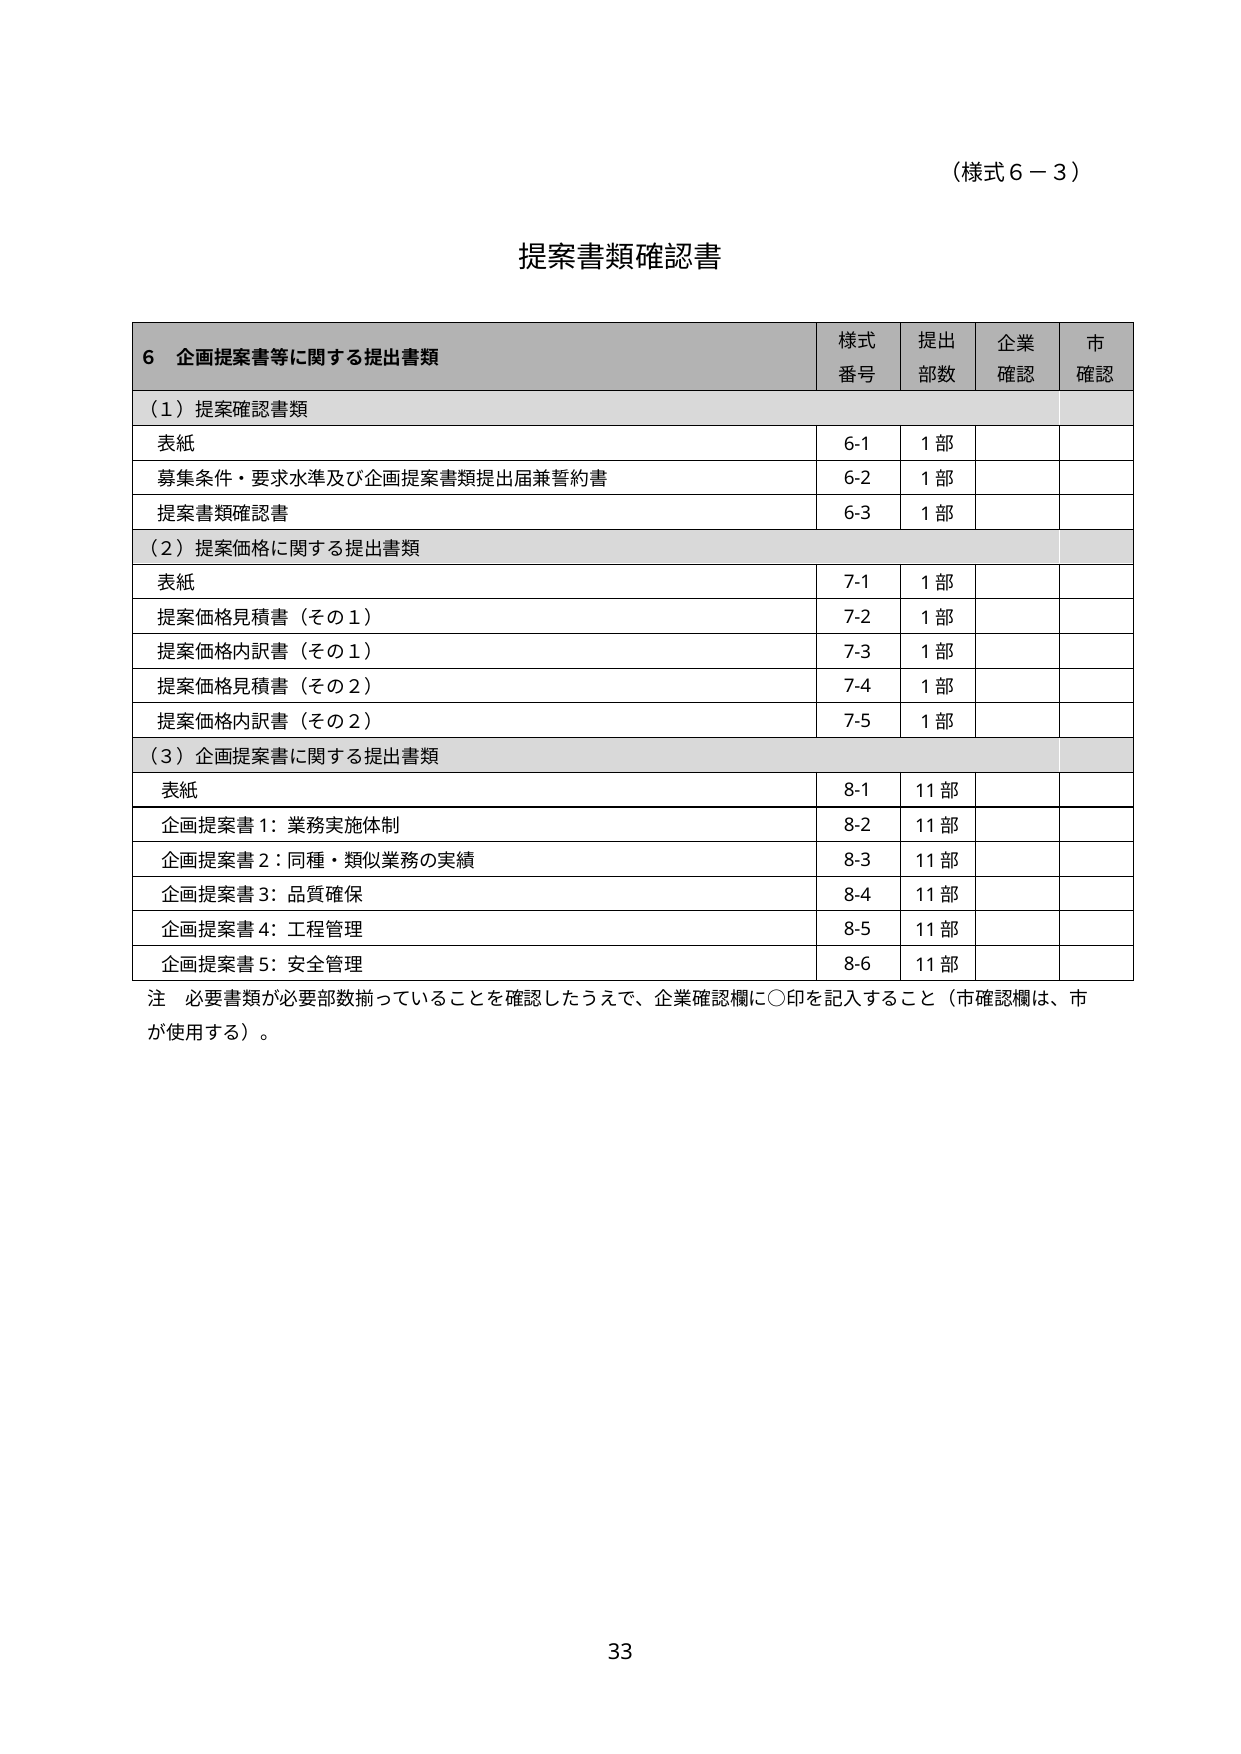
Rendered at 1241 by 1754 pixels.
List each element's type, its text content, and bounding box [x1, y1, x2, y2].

table_cell [1060, 530, 1133, 563]
table_cell [1060, 565, 1133, 598]
table_cell 8-3 [817, 842, 900, 876]
table_cell [901, 738, 975, 772]
table_cell 提案価格内訳書（その２） [133, 703, 816, 737]
table_cell 1部 [901, 599, 975, 633]
table_header 企業 確認 [976, 323, 1059, 390]
table_header 提出 部数 [901, 323, 975, 390]
table_cell [976, 946, 1059, 980]
table_cell [1060, 703, 1133, 737]
table_cell 8-2 [817, 808, 900, 841]
table_cell 表紙 [133, 565, 816, 598]
table_cell [976, 669, 1059, 702]
table_cell [975, 738, 1059, 772]
table_cell [816, 530, 901, 563]
table_header ６ 企画提案書等に関する提出書類 [133, 323, 816, 390]
table_cell 6-3 [817, 495, 900, 529]
table_cell 7-4 [817, 669, 900, 702]
table_cell [976, 703, 1059, 737]
table_cell [975, 391, 1059, 425]
table_cell [976, 911, 1059, 945]
table_cell [816, 738, 901, 772]
table_cell [1060, 946, 1133, 980]
table_cell [976, 773, 1059, 806]
table_cell 1部 [901, 703, 975, 737]
table_cell [1060, 842, 1133, 876]
table_cell [976, 426, 1059, 459]
table_cell 11部 [901, 877, 975, 910]
table_cell 11部 [901, 808, 975, 841]
table_header 様式 番号 [817, 323, 900, 390]
table_cell [976, 461, 1059, 494]
table_cell [1060, 391, 1133, 425]
table_cell [1060, 911, 1133, 945]
table_cell [901, 530, 975, 563]
table_cell 11部 [901, 911, 975, 945]
table_cell （２）提案価格に関する提出書類 [133, 530, 816, 563]
table_cell [1060, 495, 1133, 529]
table_cell 6-2 [817, 461, 900, 494]
table_cell （１）提案確認書類 [133, 391, 816, 425]
table_header 市 確認 [1060, 323, 1133, 390]
table_cell 6-1 [817, 426, 900, 459]
table_cell 提案価格見積書（その１） [133, 599, 816, 633]
table_cell 7-5 [817, 703, 900, 737]
table_cell 募集条件・要求水準及び企画提案書類提出届兼誓約書 [133, 461, 816, 494]
table_cell [1060, 773, 1133, 806]
table_cell 7-2 [817, 599, 900, 633]
text 注 必要書類が必要部数揃っていることを確認したうえで、企業確認欄に○印を記入すること（市確認欄は、市が使用する）。 [148, 981, 1092, 1048]
table_cell （３）企画提案書に関する提出書類 [133, 738, 816, 772]
table_cell [976, 842, 1059, 876]
table_cell 表紙 [133, 773, 816, 806]
table_cell [976, 808, 1059, 841]
table_cell [1060, 738, 1133, 772]
text 提案書類確認書 [148, 221, 1092, 288]
table_cell [1060, 599, 1133, 633]
table_cell [976, 495, 1059, 529]
table_cell 企画提案書2：同種・類似業務の実績 [133, 842, 816, 876]
table_cell [901, 391, 975, 425]
table_cell [976, 599, 1059, 633]
table_cell [816, 391, 901, 425]
table_cell 8-6 [817, 946, 900, 980]
table_cell 11部 [901, 946, 975, 980]
table_cell [976, 877, 1059, 910]
table_cell 企画提案書4：工程管理 [133, 911, 816, 945]
table_cell 企画提案書3：品質確保 [133, 877, 816, 910]
table_cell 11部 [901, 842, 975, 876]
table_cell [1060, 808, 1133, 841]
table_cell 1部 [901, 669, 975, 702]
text （様式６－３） [148, 153, 1092, 187]
table_cell 7-1 [817, 565, 900, 598]
table_cell 8-1 [817, 773, 900, 806]
table_cell 1部 [901, 426, 975, 459]
table_cell 提案価格見積書（その２） [133, 669, 816, 702]
table_cell [1060, 426, 1133, 459]
table_cell 7-3 [817, 634, 900, 668]
table_cell [976, 634, 1059, 668]
table_cell 1部 [901, 461, 975, 494]
table_cell [976, 565, 1059, 598]
table_cell 8-4 [817, 877, 900, 910]
table_cell 1部 [901, 634, 975, 668]
table_cell 11部 [901, 773, 975, 806]
table_cell [975, 530, 1059, 563]
table_cell 企画提案書1：業務実施体制 [133, 808, 816, 841]
table_cell [1060, 877, 1133, 910]
table_cell [1060, 461, 1133, 494]
table_cell 提案書類確認書 [133, 495, 816, 529]
table_cell 1部 [901, 565, 975, 598]
table_cell [1060, 669, 1133, 702]
table_cell 企画提案書5：安全管理 [133, 946, 816, 980]
table_cell 表紙 [133, 426, 816, 459]
table_cell 1部 [901, 495, 975, 529]
table_cell 8-5 [817, 911, 900, 945]
table_cell 提案価格内訳書（その１） [133, 634, 816, 668]
table_cell [1060, 634, 1133, 668]
